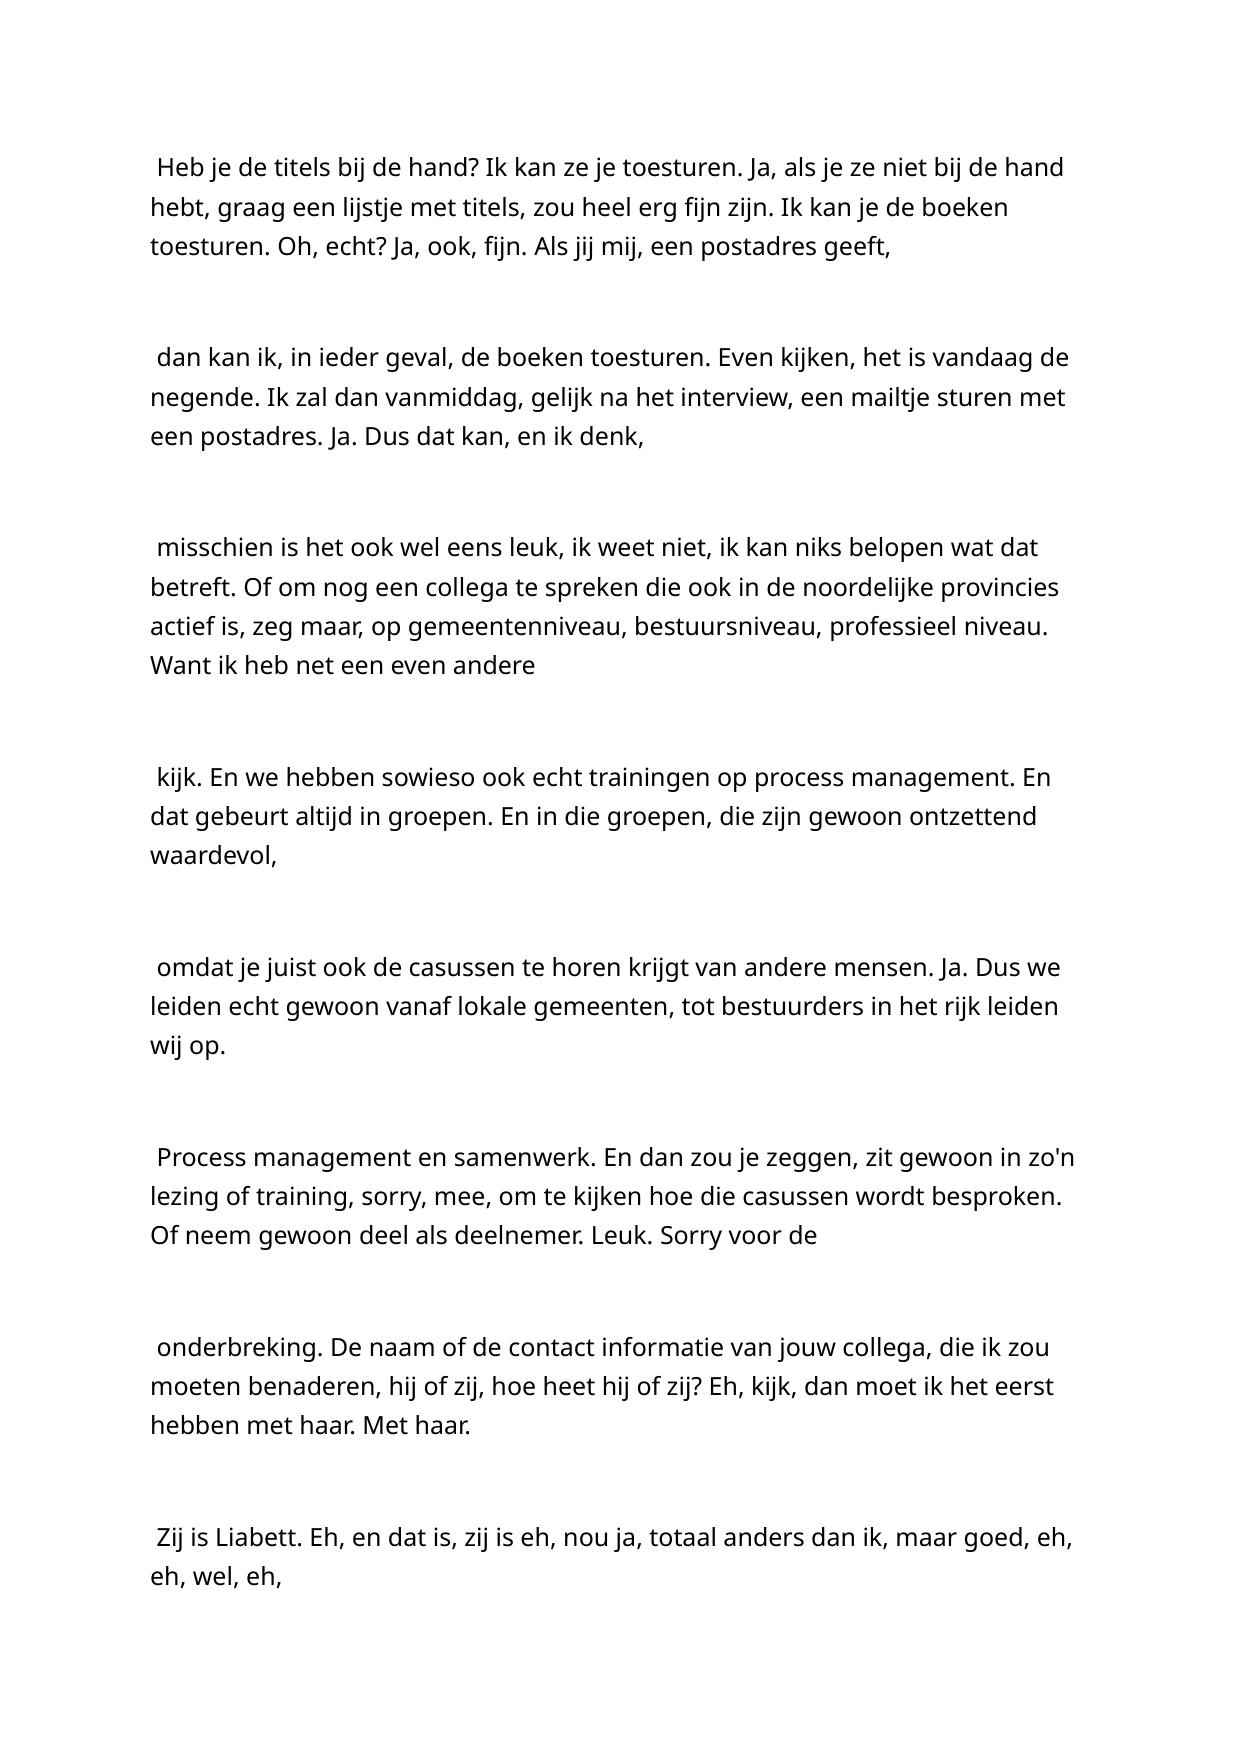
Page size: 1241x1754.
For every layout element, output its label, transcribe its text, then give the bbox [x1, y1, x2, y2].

text omdat je juist ook de casussen te horen krijgt van andere mensen. Ja. Dus we leiden echt gewoon vanaf lokale gemeenten, tot bestuurders in het rijk leiden wij op. [150, 949, 1090, 1062]
text Process management en samenwerk. En dan zou je zeggen, zit gewoon in zo'n lezing of training, sorry, mee, om te kijken hoe die casussen wordt besproken. Of neem gewoon deel als deelnemer. Leuk. Sorry voor de [150, 1139, 1090, 1252]
text kijk. En we hebben sowieso ook echt trainingen op process management. En dat gebeurt altijd in groepen. En in die groepen, die zijn gewoon ontzettend waardevol, [150, 759, 1090, 872]
text dan kan ik, in ieder geval, de boeken toesturen. Even kijken, het is vandaag de negende. Ik zal dan vanmiddag, gelijk na het interview, een mailtje sturen met een postadres. Ja. Dus dat kan, en ik denk, [150, 340, 1090, 452]
text onderbreking. De naam of de contact informatie van jouw collega, die ik zou moeten benaderen, hij of zij, hoe heet hij of zij? Eh, kijk, dan moet ik het eerst hebben met haar. Met haar. [150, 1329, 1090, 1442]
text Zij is Liabett. Eh, en dat is, zij is eh, nou ja, totaal anders dan ik, maar goed, eh, eh, wel, eh, [150, 1519, 1090, 1592]
text misschien is het ook wel eens leuk, ik weet niet, ik kan niks belopen wat dat betreft. Of om nog een collega te spreken die ook in de noordelijke provincies actief is, zeg maar, op gemeentenniveau, bestuursniveau, professieel niveau. Want ik heb net een even andere [150, 530, 1090, 682]
text Heb je de titels bij de hand? Ik kan ze je toesturen. Ja, als je ze niet bij de hand hebt, graag een lijstje met titels, zou heel erg fijn zijn. Ik kan je de boeken toesturen. Oh, echt? Ja, ook, fijn. Als jij mij, een postadres geeft, [150, 150, 1090, 262]
